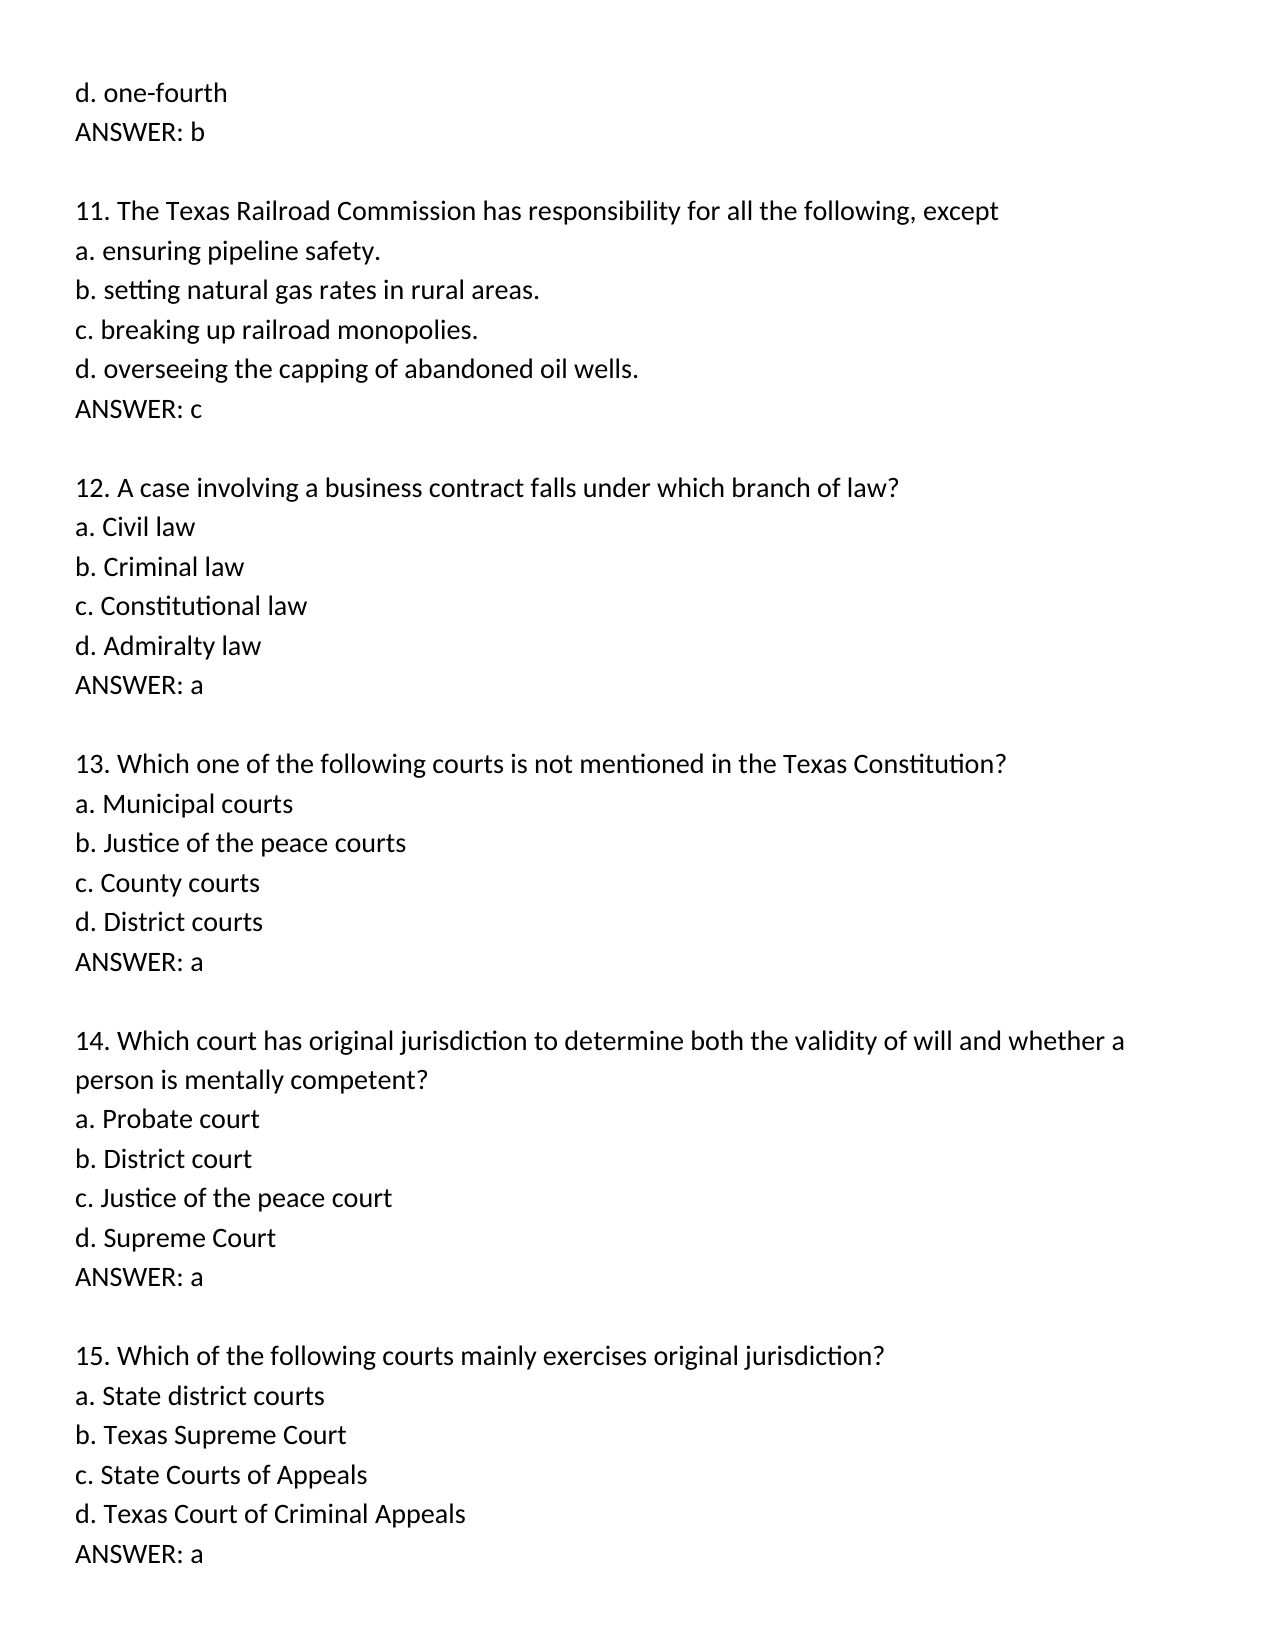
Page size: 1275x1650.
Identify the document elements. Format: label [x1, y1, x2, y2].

text [75, 75, 1200, 1570]
